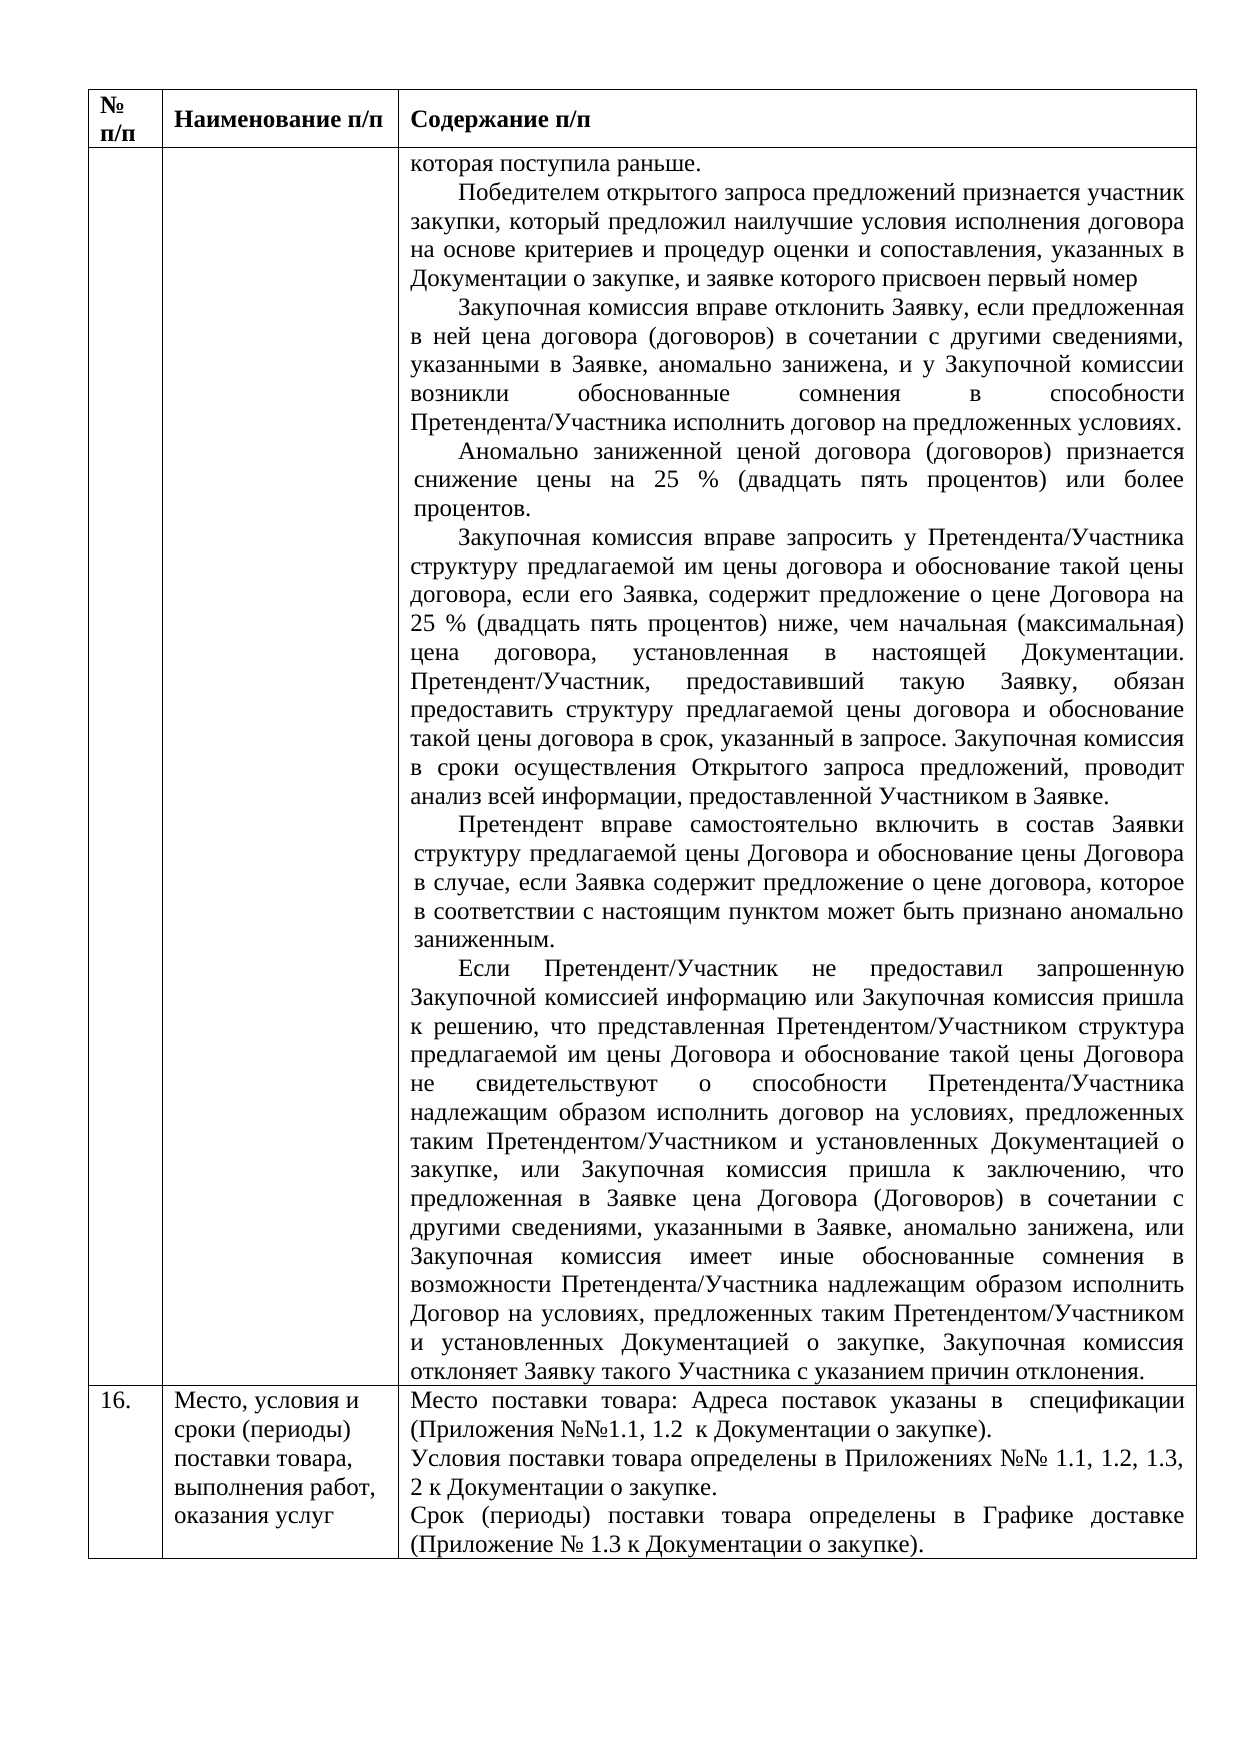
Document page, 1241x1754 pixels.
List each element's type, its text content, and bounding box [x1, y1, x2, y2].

table_header Наименование п/п [163, 90, 398, 147]
table_cell Место, условия и сроки (периоды) поставки товара, выполнения работ, оказания услуг [163, 1386, 398, 1558]
table_header Содержание п/п [399, 90, 1196, 147]
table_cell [399, 148, 1196, 1384]
table_cell [89, 148, 162, 1384]
table_header № п/п [89, 90, 162, 147]
table_cell Место поставки товара: Адреса поставок указаны в спецификации (Приложения №№1.1, 1.2 к Документации о закупке). Условия поставки товара определены в Приложениях №№ 1.1, 1.2, 1.3, 2 к Документации о закупке. Срок (периоды) поставки товара определены в Графике доставке (Приложение № 1.3 к Документации о закупке). [399, 1386, 1196, 1558]
table_cell [89, 1386, 162, 1558]
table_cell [163, 148, 398, 1384]
